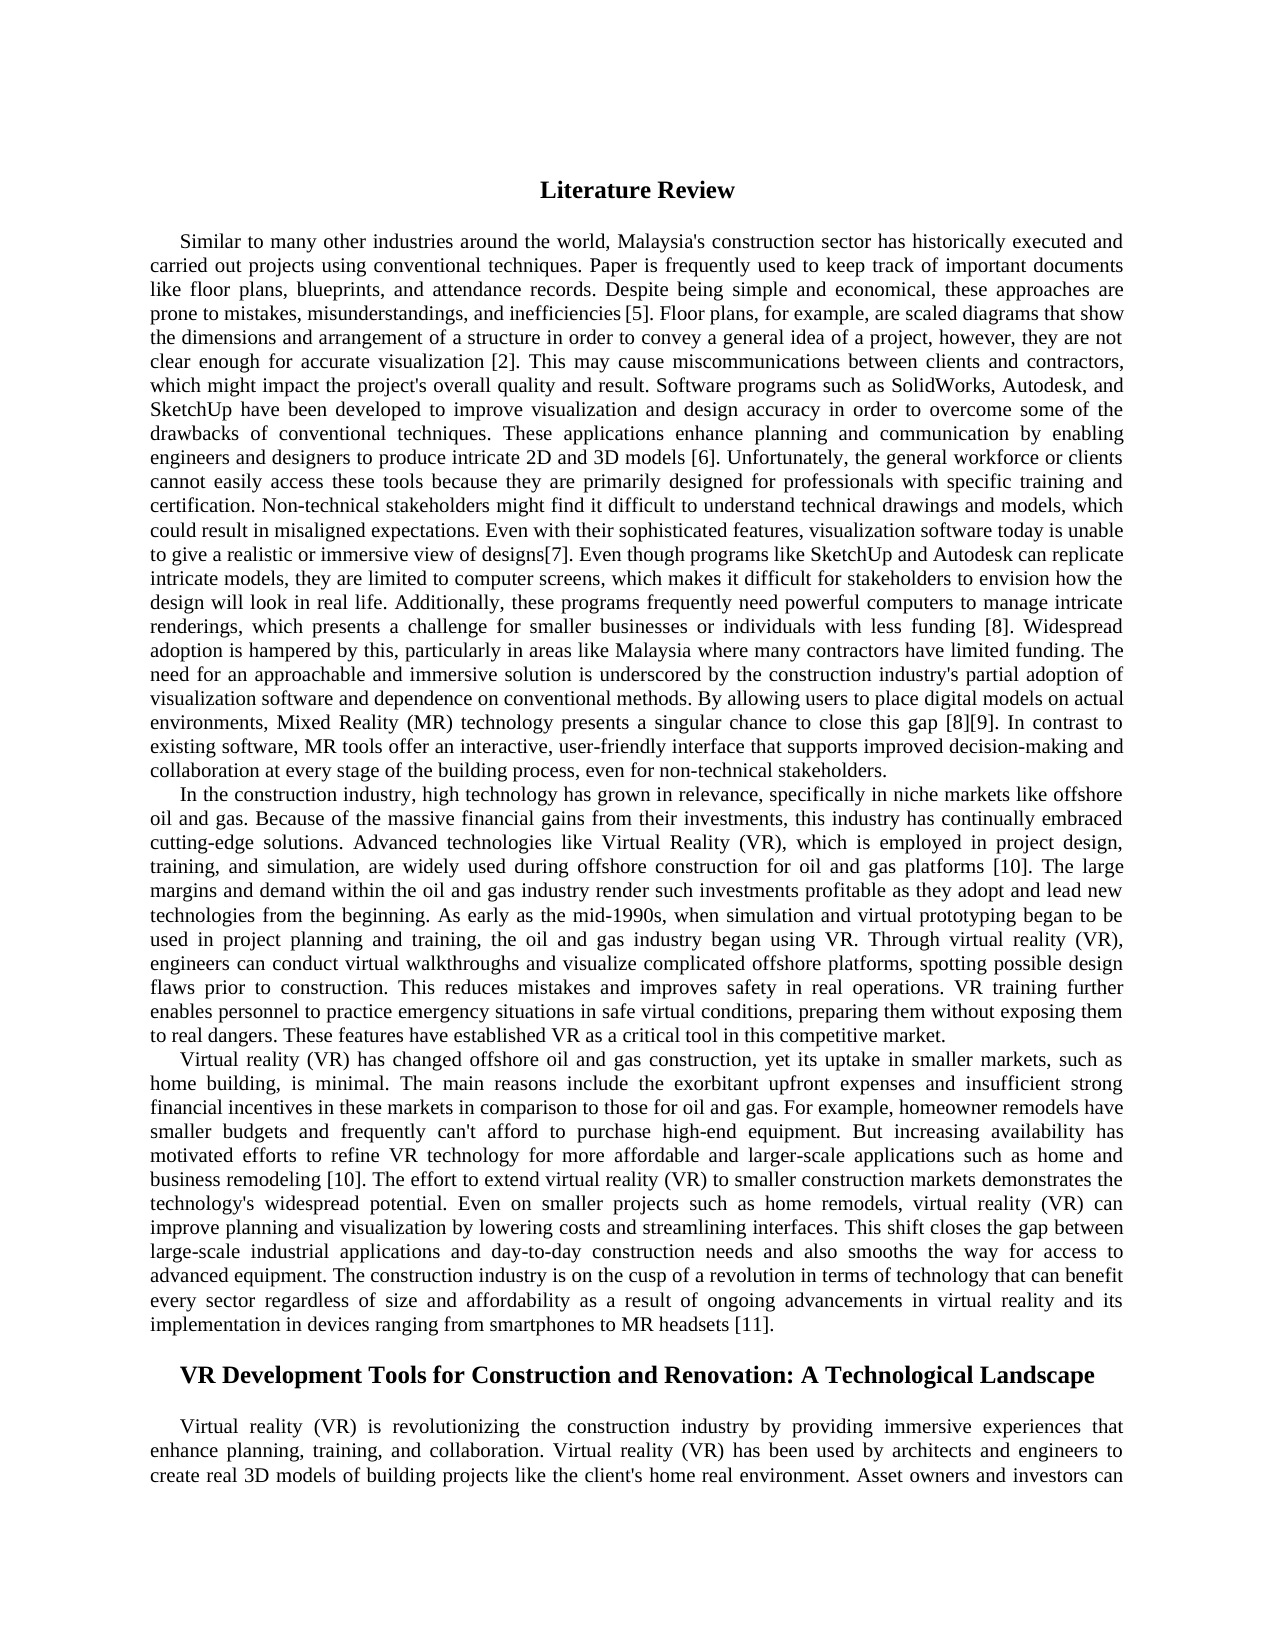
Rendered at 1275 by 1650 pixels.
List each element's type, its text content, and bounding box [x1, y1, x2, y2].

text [150, 1414, 1125, 1487]
text Similar to many other industries around the world, Malaysia's construction sector has historically executed and carried out projects using conventional techniques. Paper is frequently used to keep track of important documents like floor plans, blueprints, and attendance records. Despite being simple and economical, these approaches are prone to mistakes, misunderstandings, and inefficiencies [5]. Floor plans, for example, are scaled diagrams that show the dimensions and arrangement of a structure in order to convey a general idea of a project, however, they are not clear enough for accurate visualization [2]. This may cause miscommunications between clients and contractors, which might impact the project's overall quality and result. Software programs such as SolidWorks, Autodesk, and SketchUp have been developed to improve visualization and design accuracy in order to overcome some of the drawbacks of conventional techniques. These applications enhance planning and communication by enabling engineers and designers to produce intricate 2D and 3D models [6]. Unfortunately, the general workforce or clients cannot easily access these tools because they are primarily designed for professionals with specific training and certification. Non-technical stakeholders might find it difficult to understand technical drawings and models, which could result in misaligned expectations. Even with their sophisticated features, visualization software today is unable to give a realistic or immersive view of designs[7]. Even though programs like SketchUp and Autodesk can replicate intricate models, they are limited to computer screens, which makes it difficult for stakeholders to envision how the design will look in real life. Additionally, these programs frequently need powerful computers to manage intricate renderings, which presents a challenge for smaller businesses or individuals with less funding [8]. Widespread adoption is hampered by this, particularly in areas like Malaysia where many contractors have limited funding. The need for an approachable and immersive solution is underscored by the construction industry's partial adoption of visualization software and dependence on conventional methods. By allowing users to place digital models on actual environments, Mixed Reality (MR) technology presents a singular chance to close this gap [8][9]. In contrast to existing software, MR tools offer an interactive, user-friendly interface that supports improved decision-making and collaboration at every stage of the building process, even for non-technical stakeholders. [150, 229, 1125, 782]
text In the construction industry, high technology has grown in relevance, specifically in niche markets like offshore oil and gas. Because of the massive financial gains from their investments, this industry has continually embraced cutting-edge solutions. Advanced technologies like Virtual Reality (VR), which is employed in project design, training, and simulation, are widely used during offshore construction for oil and gas platforms [10]. The large margins and demand within the oil and gas industry render such investments profitable as they adopt and lead new technologies from the beginning. As early as the mid-1990s, when simulation and virtual prototyping began to be used in project planning and training, the oil and gas industry began using VR. Through virtual reality (VR), engineers can conduct virtual walkthroughs and visualize complicated offshore platforms, spotting possible design flaws prior to construction. This reduces mistakes and improves safety in real operations. VR training further enables personnel to practice emergency situations in safe virtual conditions, preparing them without exposing them to real dangers. These features have established VR as a critical tool in this competitive market. [150, 782, 1125, 1047]
subtitle Literature Review [150, 175, 1125, 204]
subtitle VR Development Tools for Construction and Renovation: A Technological Landscape [150, 1361, 1125, 1389]
text Virtual reality (VR) has changed offshore oil and gas construction, yet its uptake in smaller markets, such as home building, is minimal. The main reasons include the exorbitant upfront expenses and insufficient strong financial incentives in these markets in comparison to those for oil and gas. For example, homeowner remodels have smaller budgets and frequently can't afford to purchase high-end equipment. But increasing availability has motivated efforts to refine VR technology for more affordable and larger-scale applications such as home and business remodeling [10]. The effort to extend virtual reality (VR) to smaller construction markets demonstrates the technology's widespread potential. Even on smaller projects such as home remodels, virtual reality (VR) can improve planning and visualization by lowering costs and streamlining interfaces. This shift closes the gap between large-scale industrial applications and day-to-day construction needs and also smooths the way for access to advanced equipment. The construction industry is on the cusp of a revolution in terms of technology that can benefit every sector regardless of size and affordability as a result of ongoing advancements in virtual reality and its implementation in devices ranging from smartphones to MR headsets [11]. [150, 1047, 1125, 1336]
